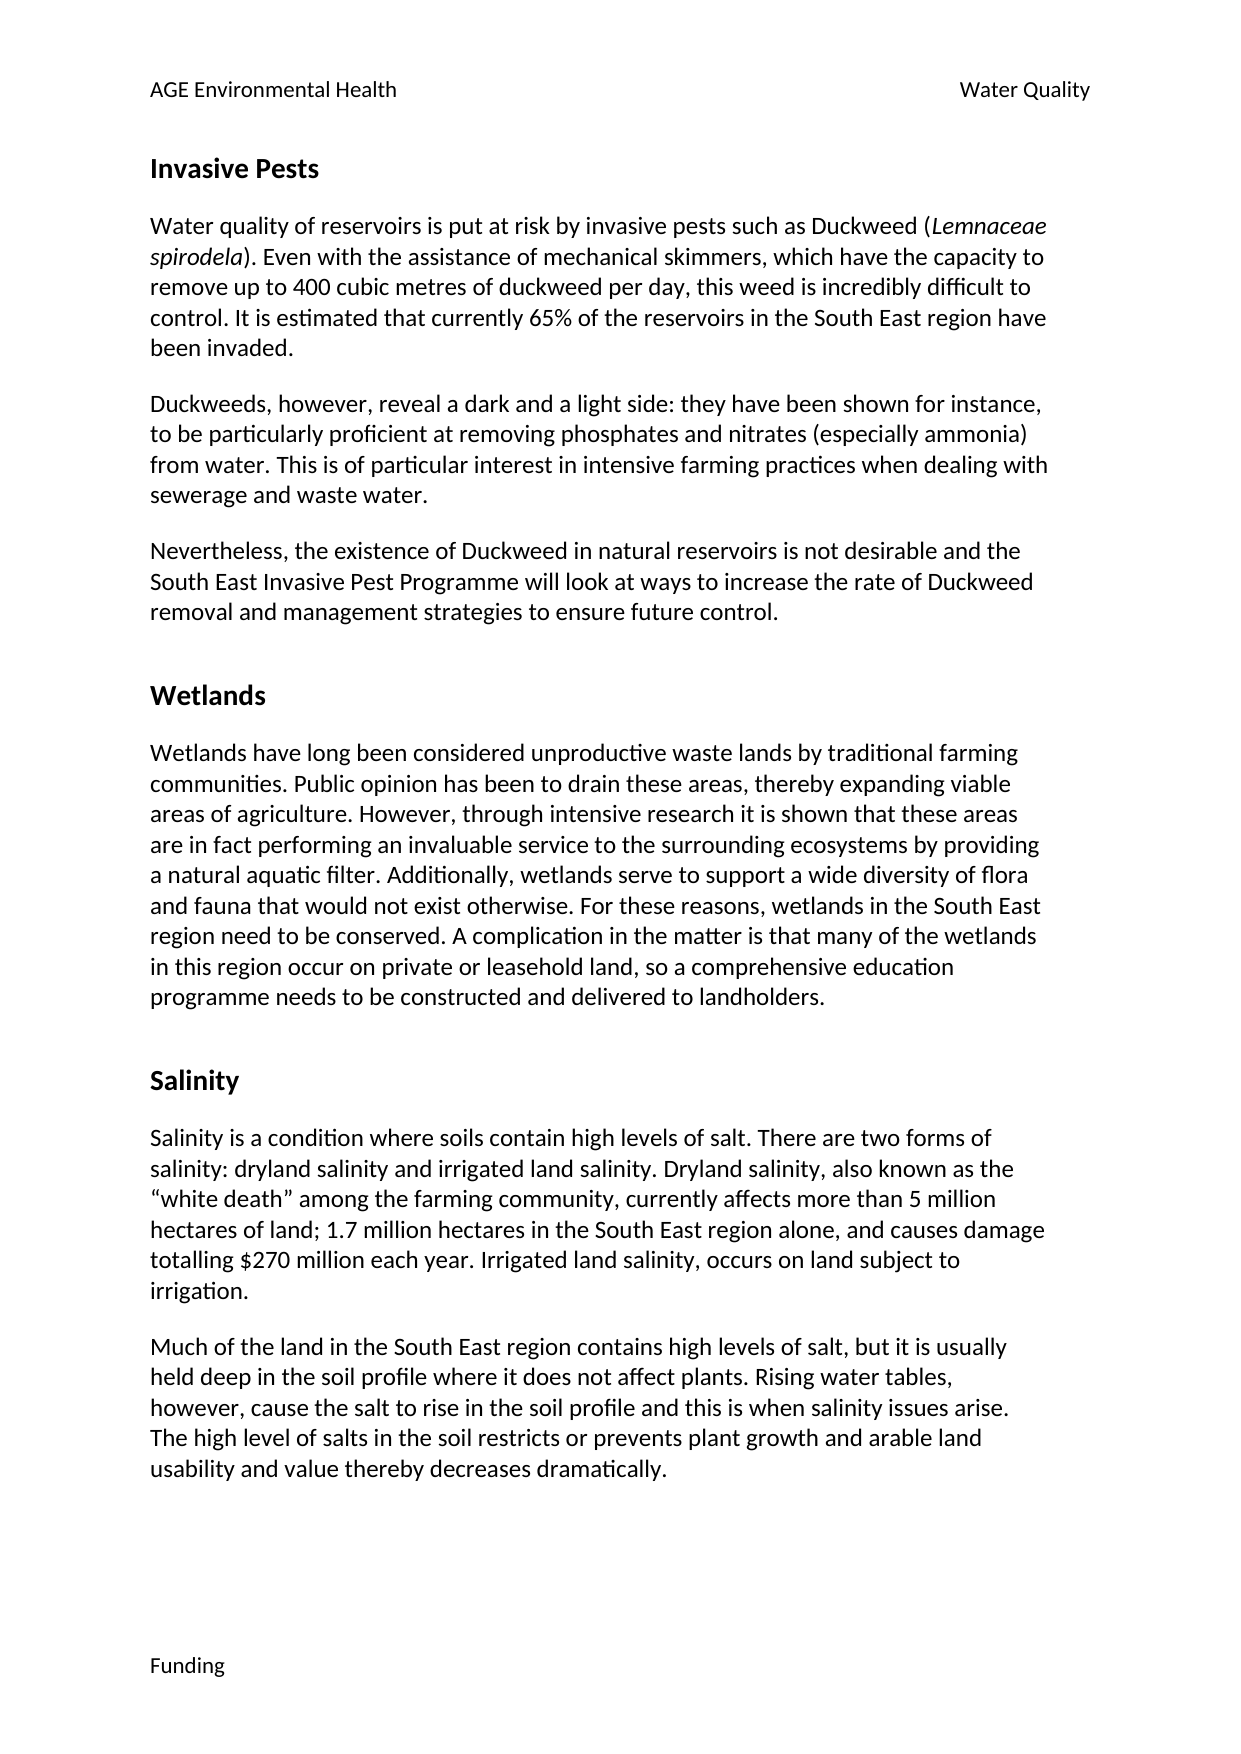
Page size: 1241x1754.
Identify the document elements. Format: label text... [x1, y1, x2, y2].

text Wetlands [150, 677, 1051, 712]
text Invasive Pests [150, 150, 1051, 185]
text Duckweeds, however, reveal a dark and a light side: they have been shown for instance, to be particularly proficient at removing phosphates and nitrates (especially ammonia) from water. This is of particular interest in intensive farming practices when dealing with sewerage and waste water. [150, 388, 1051, 510]
text Water quality of reservoirs is put at risk by invasive pests such as Duckweed (Lemnaceae spirodela). Even with the assistance of mechanical skimmers, which have the capacity to remove up to 400 cubic metres of duckweed per day, this weed is incredibly difficult to control. It is estimated that currently 65% of the reservoirs in the South East region have been invaded. [150, 210, 1051, 363]
text Much of the land in the South East region contains high levels of salt, but it is usually held deep in the soil profile where it does not affect plants. Rising water tables, however, cause the salt to rise in the soil profile and this is when salinity issues arise. The high level of salts in the soil restricts or prevents plant growth and arable land usability and value thereby decreases dramatically. [150, 1331, 1051, 1483]
text Salinity is a condition where soils contain high levels of salt. There are two forms of salinity: dryland salinity and irrigated land salinity. Dryland salinity, also known as the “white death” among the farming community, currently affects more than 5 million hectares of land; 1.7 million hectares in the South East region alone, and causes damage totalling $270 million each year. Irrigated land salinity, occurs on land subject to irrigation. [150, 1123, 1051, 1306]
text Nevertheless, the existence of Duckweed in natural reservoirs is not desirable and the South East Invasive Pest Programme will look at ways to increase the rate of Duckweed removal and management strategies to ensure future control. [150, 535, 1051, 627]
text Salinity [150, 1062, 1051, 1098]
text Wetlands have long been considered unproductive waste lands by traditional farming communities. Public opinion has been to drain these areas, thereby expanding viable areas of agriculture. However, through intensive research it is shown that these areas are in fact performing an invaluable service to the surrounding ecosystems by providing a natural aquatic filter. Additionally, wetlands serve to support a wide diversity of flora and fauna that would not exist otherwise. For these reasons, wetlands in the South East region need to be conserved. A complication in the matter is that many of the wetlands in this region occur on private or leasehold land, so a comprehensive education programme needs to be constructed and delivered to landholders. [150, 737, 1051, 1012]
